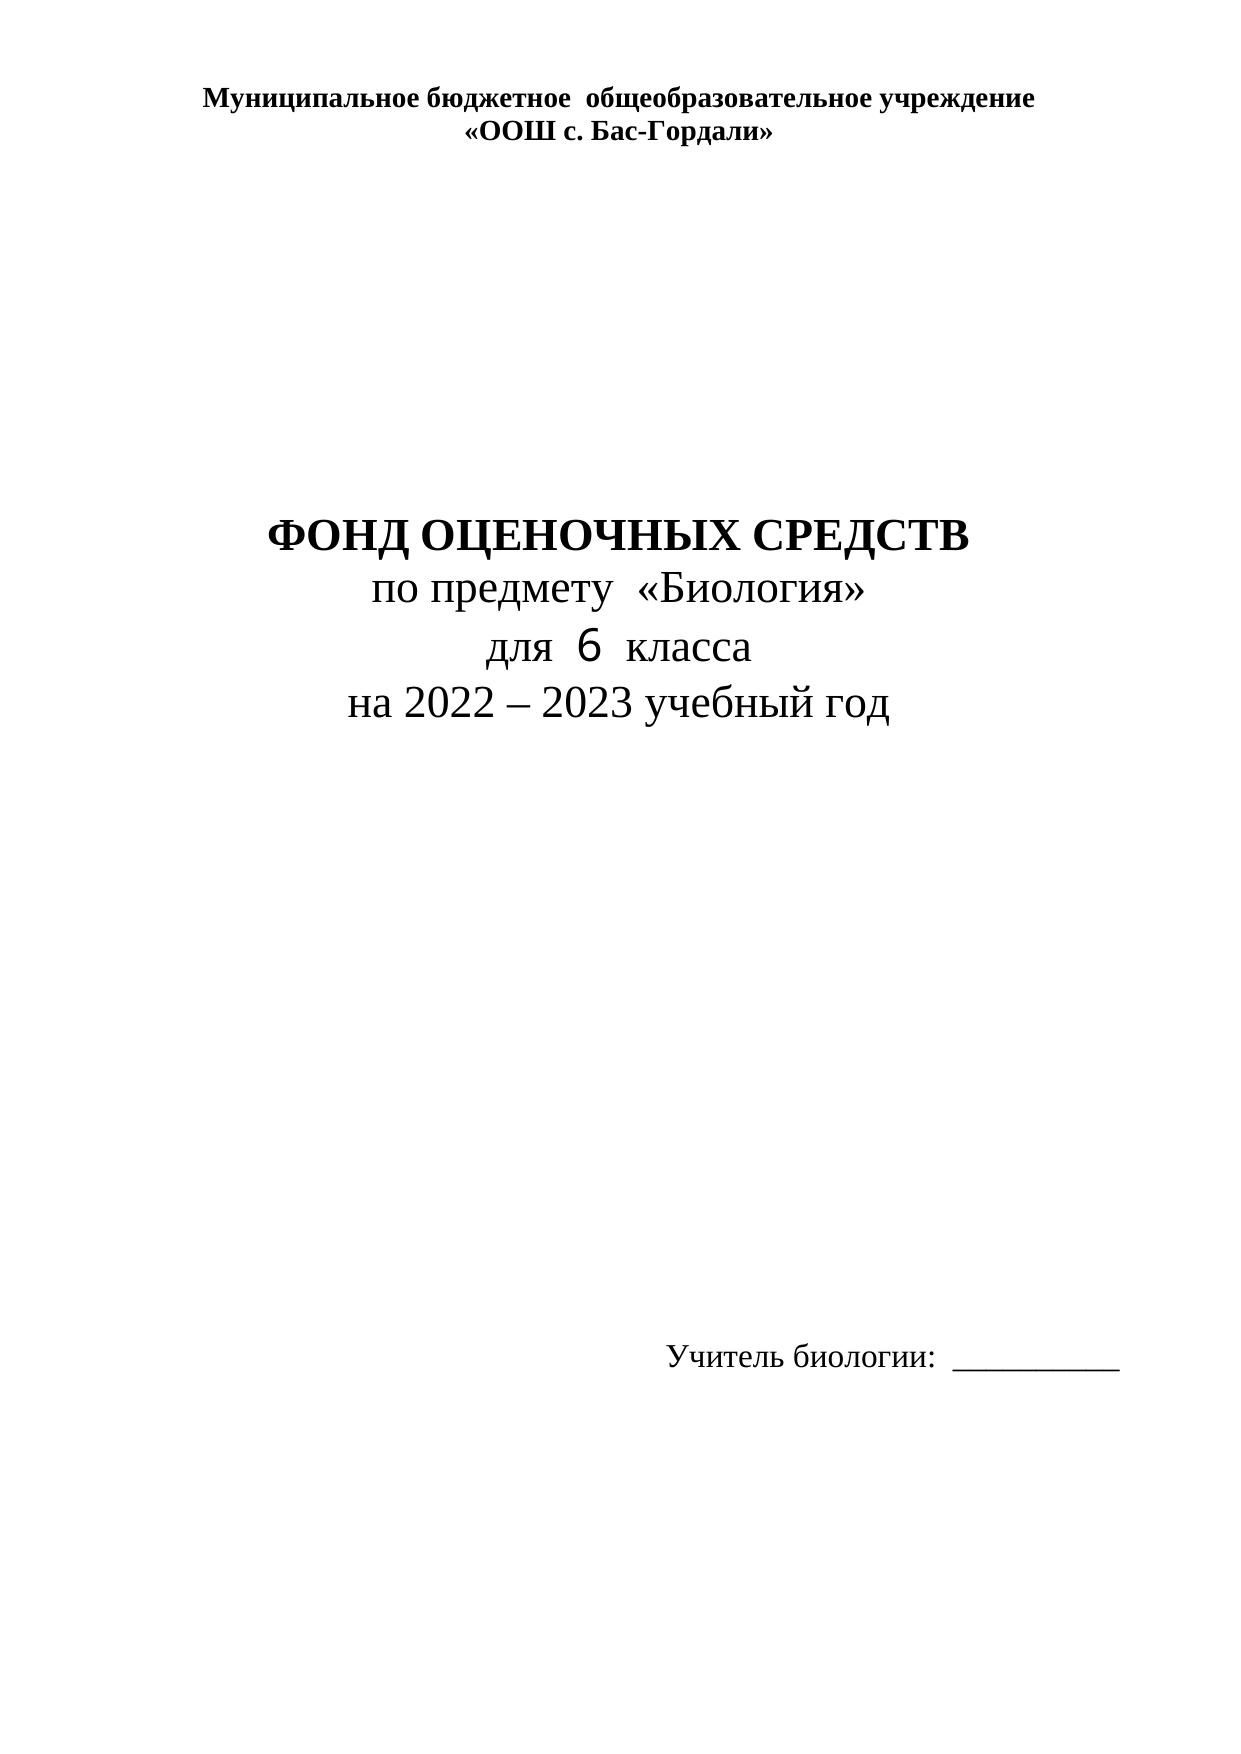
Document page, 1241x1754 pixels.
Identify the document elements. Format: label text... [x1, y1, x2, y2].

text по предмету «Биология» [118, 560, 1119, 612]
text Учитель биологии: __________ [118, 1336, 1119, 1374]
text для 6 класса [118, 612, 1119, 675]
text на 2022 – 2023 учебный год [118, 675, 1119, 728]
text «ООШ с. Бас-Гордали» [118, 113, 1119, 147]
text Муниципальное бюджетное общеобразовательное учреждение [118, 80, 1119, 113]
text ФОНД ОЦЕНОЧНЫХ СРЕДСТВ [118, 507, 1119, 560]
